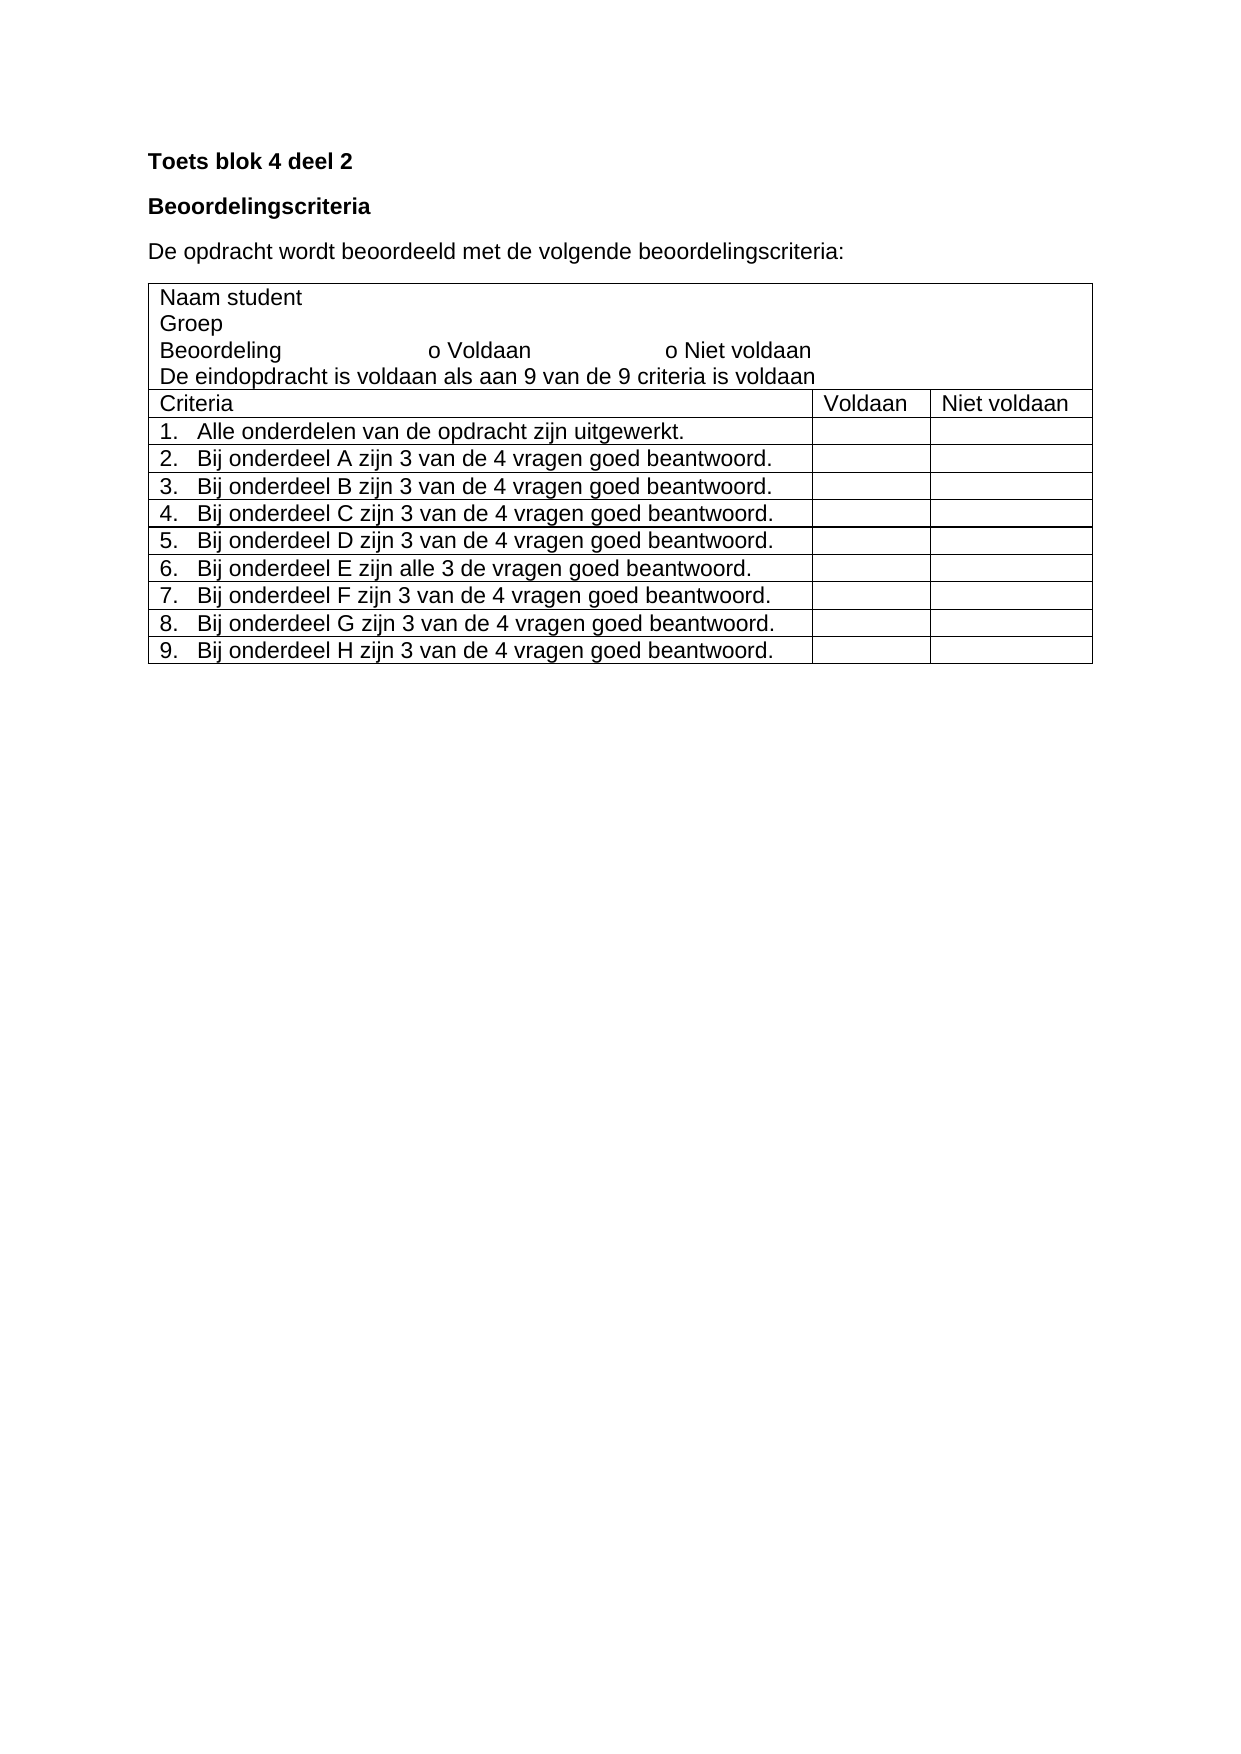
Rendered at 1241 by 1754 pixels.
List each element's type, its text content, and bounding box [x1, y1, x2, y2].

table_cell [813, 637, 930, 663]
table_cell [931, 555, 1092, 581]
table_cell Voldaan [813, 390, 930, 417]
text Beoordelingscriteria [148, 193, 1093, 219]
table_cell Criteria [149, 390, 812, 417]
table_cell [931, 582, 1092, 608]
table_cell [813, 555, 930, 581]
table_cell [931, 610, 1092, 636]
table_cell [931, 473, 1092, 499]
table_cell [813, 610, 930, 636]
table_cell [931, 418, 1092, 444]
table_cell Bij onderdeel B zijn 3 van de 4 vragen goed beantwoord. [149, 473, 812, 499]
table_cell Niet voldaan [931, 390, 1092, 417]
table_cell [813, 445, 930, 472]
table_cell [813, 500, 930, 526]
table_cell Bij onderdeel E zijn alle 3 de vragen goed beantwoord. [149, 555, 812, 581]
table_cell Bij onderdeel C zijn 3 van de 4 vragen goed beantwoord. [149, 500, 812, 526]
table_cell [813, 582, 930, 608]
table_cell [813, 418, 930, 444]
table_cell Bij onderdeel H zijn 3 van de 4 vragen goed beantwoord. [149, 637, 812, 663]
table_cell [813, 473, 930, 499]
table_header Naam student Groep Beoordeling o Voldaan o Niet voldaan De eindopdracht is voldaan als aan 9 van de 9 criteria is voldaan [149, 284, 1092, 389]
table_cell [931, 637, 1092, 663]
table_cell [931, 528, 1092, 554]
table_cell [931, 445, 1092, 472]
table_cell Bij onderdeel F zijn 3 van de 4 vragen goed beantwoord. [149, 582, 812, 608]
text De opdracht wordt beoordeeld met de volgende beoordelingscriteria: [148, 238, 1093, 264]
table_cell Bij onderdeel D zijn 3 van de 4 vragen goed beantwoord. [149, 528, 812, 554]
text Toets blok 4 deel 2 [148, 148, 1093, 174]
table_cell Bij onderdeel G zijn 3 van de 4 vragen goed beantwoord. [149, 610, 812, 636]
table_cell [931, 500, 1092, 526]
table_cell Bij onderdeel A zijn 3 van de 4 vragen goed beantwoord. [149, 445, 812, 472]
table_cell Alle onderdelen van de opdracht zijn uitgewerkt. [149, 418, 812, 444]
table_cell [813, 528, 930, 554]
